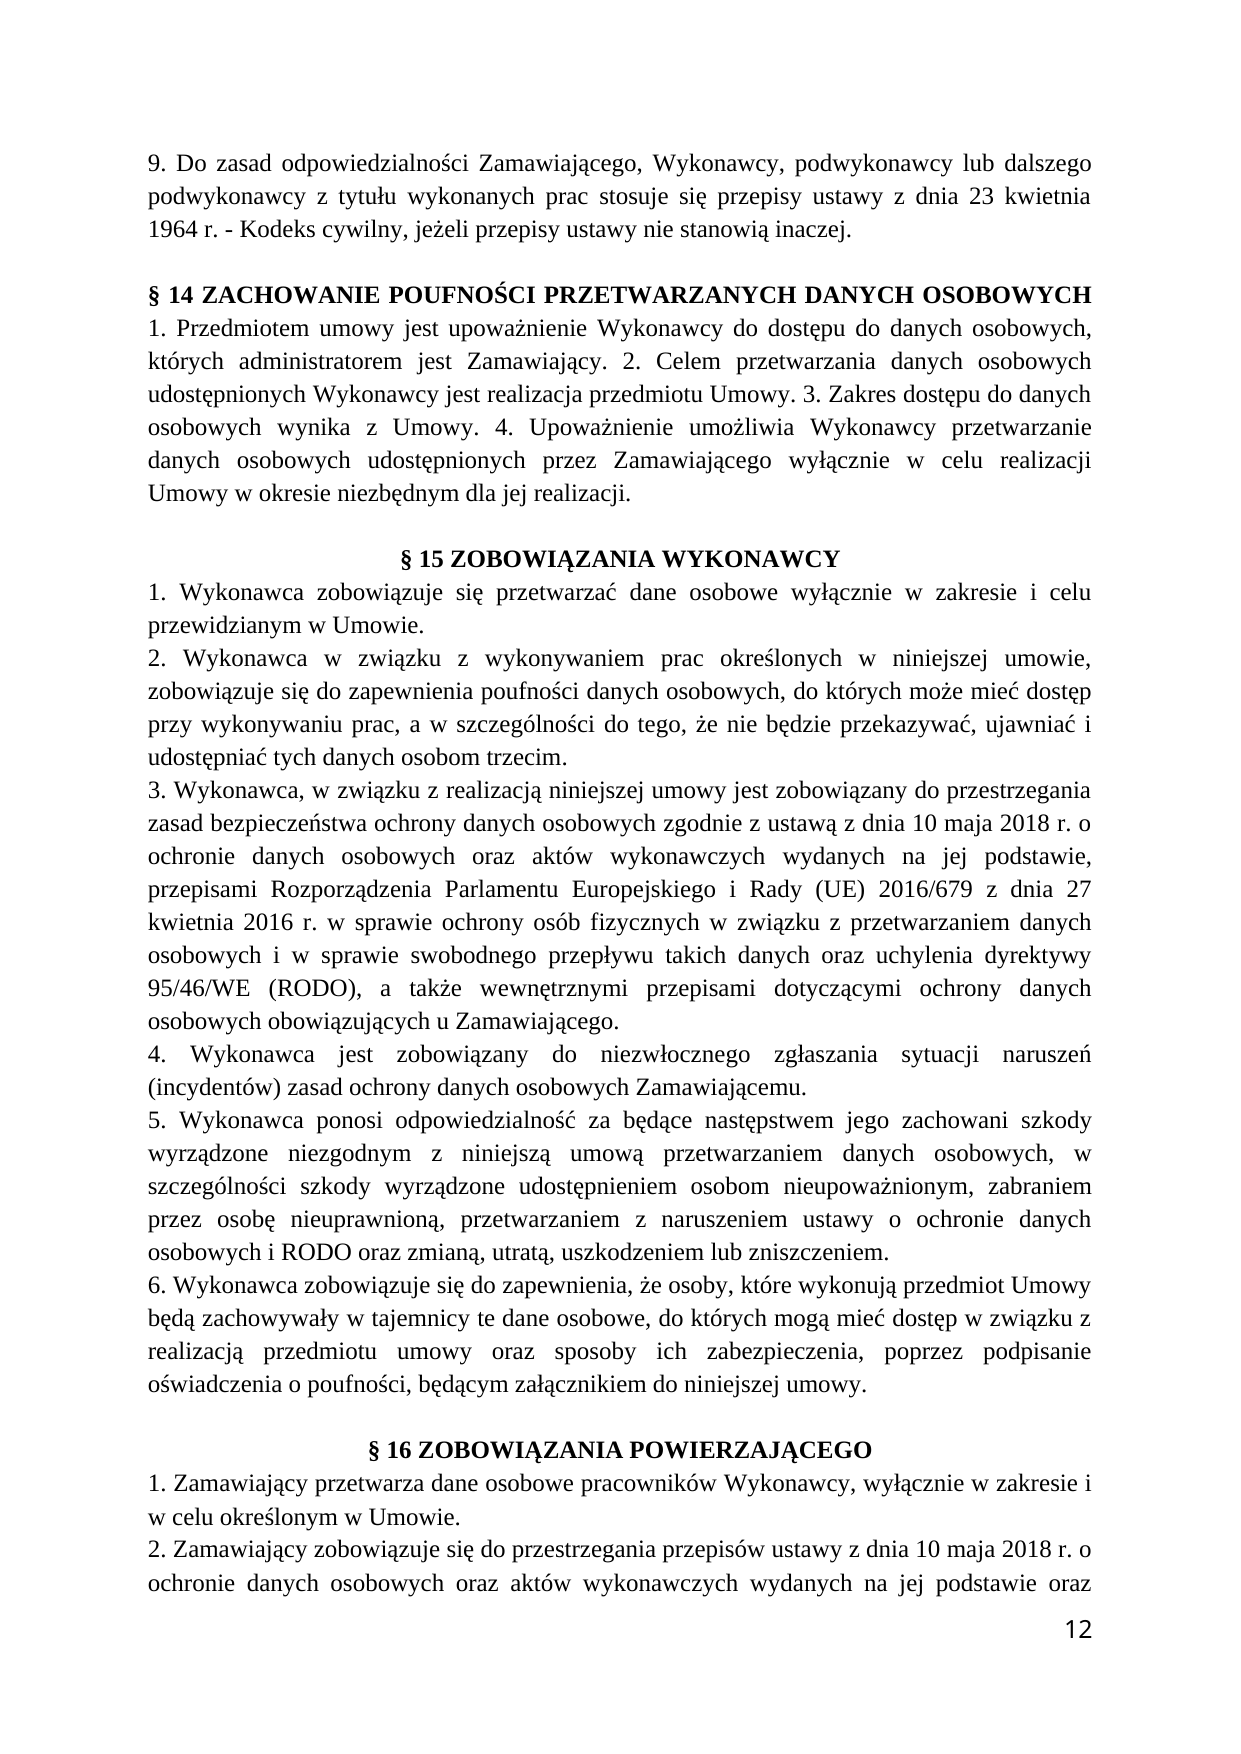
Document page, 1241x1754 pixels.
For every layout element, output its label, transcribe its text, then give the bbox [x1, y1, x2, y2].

text 9. Do zasad odpowiedzialności Zamawiającego, Wykonawcy, podwykonawcy lub dalszego podwykonawcy z tytułu wykonanych prac stosuje się przepisy ustawy z dnia 23 kwietnia 1964 r. - Kodeks cywilny, jeżeli przepisy ustawy nie stanowią inaczej. [148, 148, 1092, 242]
text § 15 ZOBOWIĄZANIA WYKONAWCY [148, 544, 1092, 573]
text § 14 ZACHOWANIE POUFNOŚCI PRZETWARZANYCH DANYCH OSOBOWYCH 1. Przedmiotem umowy jest upoważnienie Wykonawcy do dostępu do danych osobowych, których administratorem jest Zamawiający. 2. Celem przetwarzania danych osobowych udostępnionych Wykonawcy jest realizacja przedmiotu Umowy. 3. Zakres dostępu do danych osobowych wynika z Umowy. 4. Upoważnienie umożliwia Wykonawcy przetwarzanie danych osobowych udostępnionych przez Zamawiającego wyłącznie w celu realizacji Umowy w okresie niezbędnym dla jej realizacji. [148, 280, 1092, 507]
text § 16 ZOBOWIĄZANIA POWIERZAJĄCEGO [148, 1436, 1092, 1464]
text 1. Wykonawca zobowiązuje się przetwarzać dane osobowe wyłącznie w zakresie i celu przewidzianym w Umowie. [148, 577, 1092, 639]
text 4. Wykonawca jest zobowiązany do niezwłocznego zgłaszania sytuacji naruszeń (incydentów) zasad ochrony danych osobowych Zamawiającemu. [148, 1039, 1092, 1101]
text 1. Zamawiający przetwarza dane osobowe pracowników Wykonawcy, wyłącznie w zakresie i w celu określonym w Umowie. [148, 1468, 1092, 1530]
text 2. Wykonawca w związku z wykonywaniem prac określonych w niniejszej umowie, zobowiązuje się do zapewnienia poufności danych osobowych, do których może mieć dostęp przy wykonywaniu prac, a w szczególności do tego, że nie będzie przekazywać, ujawniać i udostępniać tych danych osobom trzecim. [148, 643, 1092, 771]
text 6. Wykonawca zobowiązuje się do zapewnienia, że osoby, które wykonują przedmiot Umowy będą zachowywały w tajemnicy te dane osobowe, do których mogą mieć dostęp w związku z realizacją przedmiotu umowy oraz sposoby ich zabezpieczenia, poprzez podpisanie oświadczenia o poufności, będącym załącznikiem do niniejszej umowy. [148, 1270, 1092, 1398]
text 5. Wykonawca ponosi odpowiedzialność za będące następstwem jego zachowani szkody wyrządzone niezgodnym z niniejszą umową przetwarzaniem danych osobowych, w szczególności szkody wyrządzone udostępnieniem osobom nieupoważnionym, zabraniem przez osobę nieuprawnioną, przetwarzaniem z naruszeniem ustawy o ochronie danych osobowych i RODO oraz zmianą, utratą, uszkodzeniem lub zniszczeniem. [148, 1105, 1092, 1266]
text 3. Wykonawca, w związku z realizacją niniejszej umowy jest zobowiązany do przestrzegania zasad bezpieczeństwa ochrony danych osobowych zgodnie z ustawą z dnia 10 maja 2018 r. o ochronie danych osobowych oraz aktów wykonawczych wydanych na jej podstawie, przepisami Rozporządzenia Parlamentu Europejskiego i Rady (UE) 2016/679 z dnia 27 kwietnia 2016 r. w sprawie ochrony osób fizycznych w związku z przetwarzaniem danych osobowych i w sprawie swobodnego przepływu takich danych oraz uchylenia dyrektywy 95/46/WE (RODO), a także wewnętrznymi przepisami dotyczącymi ochrony danych osobowych obowiązujących u Zamawiającego. [148, 775, 1092, 1035]
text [148, 1534, 1092, 1596]
